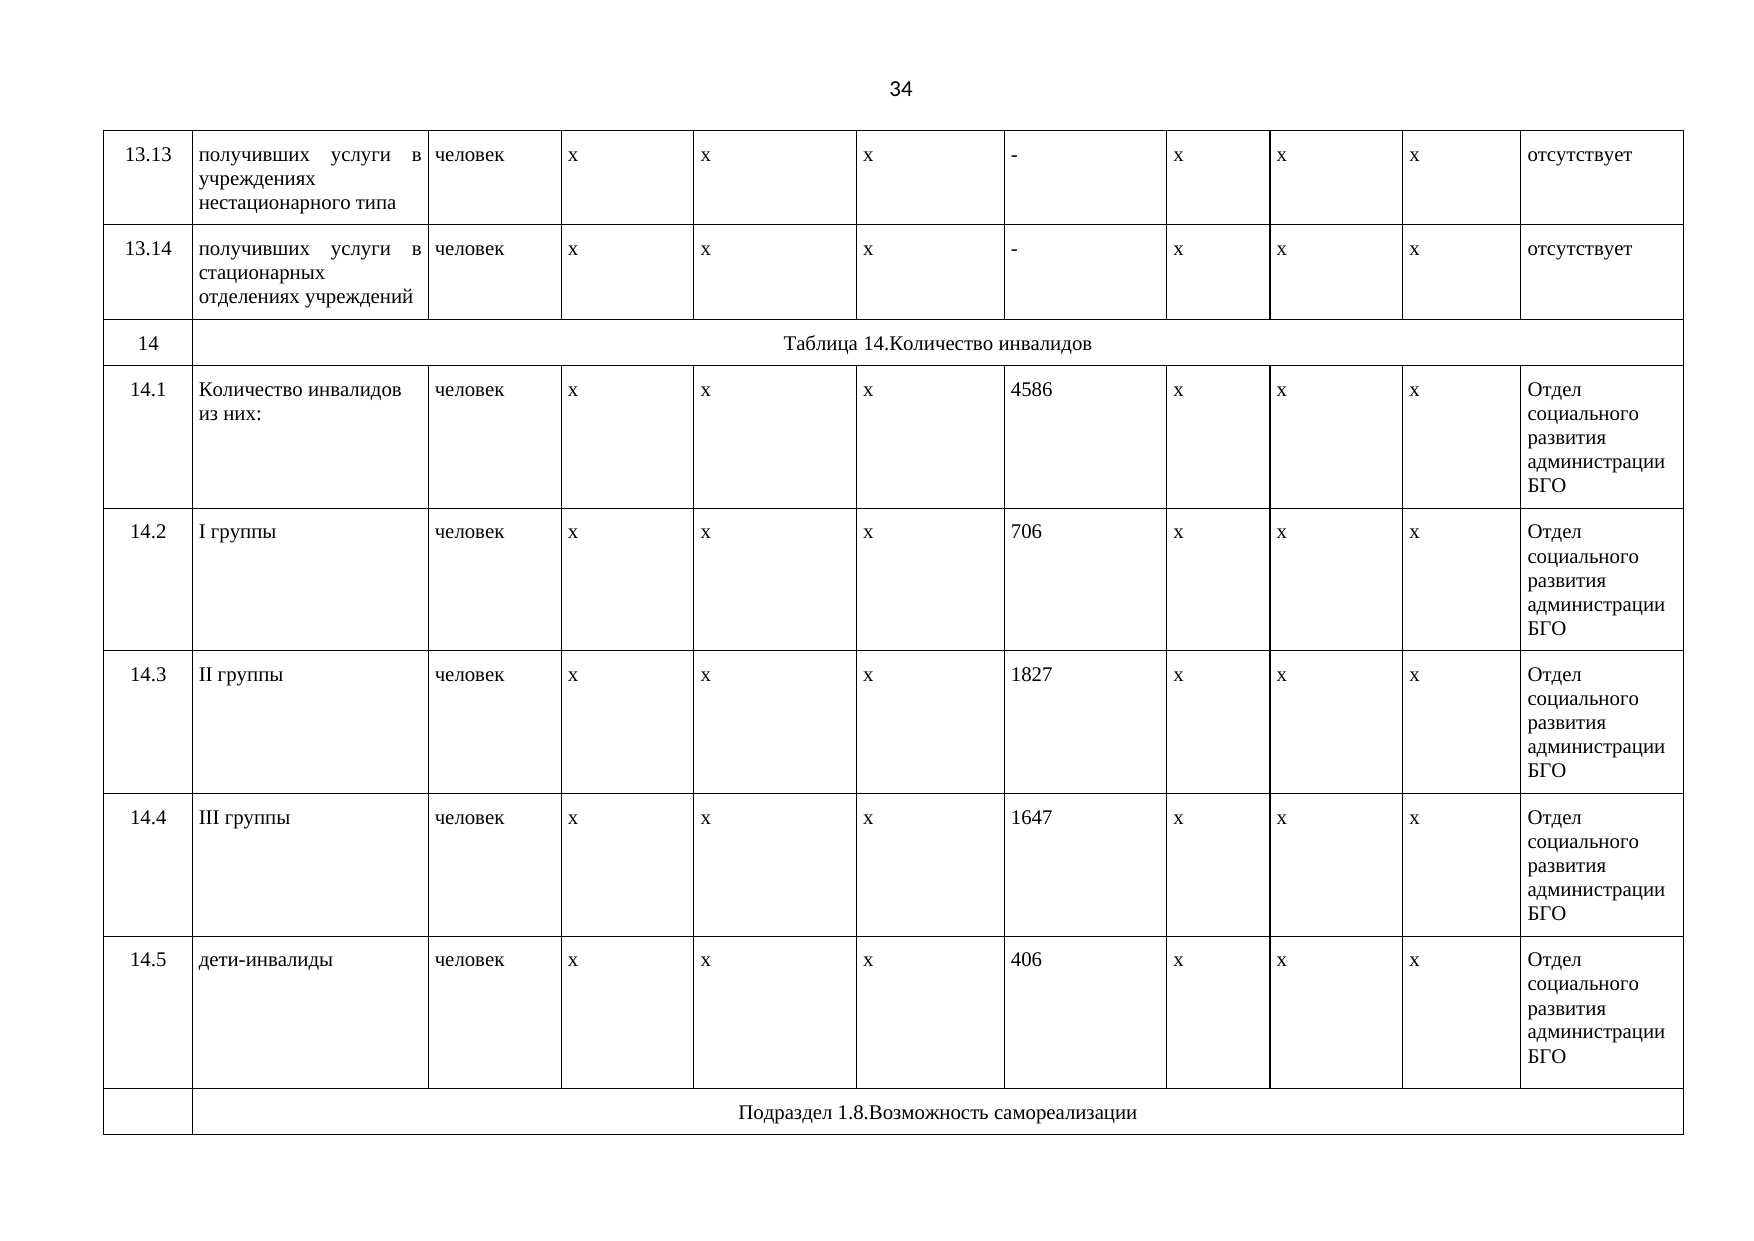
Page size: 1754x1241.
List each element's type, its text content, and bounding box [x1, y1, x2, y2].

table_cell х [562, 937, 693, 1088]
table_cell [104, 1089, 192, 1134]
table_cell человек [429, 651, 561, 793]
table_cell 14 [104, 320, 192, 365]
table_cell х [562, 131, 693, 224]
table_cell х [694, 225, 856, 319]
table_cell получивших услуги в учреждениях нестационарного типа [193, 131, 428, 224]
table_cell х [1271, 794, 1402, 936]
table_cell х [1271, 366, 1402, 508]
table_cell Отдел социального развития администрации БГО [1521, 366, 1683, 508]
table_cell х [1403, 225, 1520, 319]
table_cell человек [429, 225, 561, 319]
table_cell х [1167, 937, 1269, 1088]
table_cell х [857, 937, 1004, 1088]
table_cell х [1271, 651, 1402, 793]
table_cell отсутствует [1521, 131, 1683, 224]
table_cell х [694, 794, 856, 936]
table_cell 706 [1005, 509, 1166, 650]
table_cell Отдел социального развития администрации БГО [1521, 651, 1683, 793]
table_cell х [857, 651, 1004, 793]
table_cell Отдел социального развития администрации БГО [1521, 509, 1683, 650]
table_cell - [1005, 131, 1166, 224]
table_cell х [694, 651, 856, 793]
table_cell х [694, 366, 856, 508]
table_cell отсутствует [1521, 225, 1683, 319]
table_cell х [1403, 651, 1520, 793]
table_cell 1827 [1005, 651, 1166, 793]
table_cell 13.13 [104, 131, 192, 224]
table_cell х [1403, 794, 1520, 936]
table_cell 14.3 [104, 651, 192, 793]
table_cell человек [429, 366, 561, 508]
table_cell х [857, 225, 1004, 319]
table_cell - [1005, 225, 1166, 319]
table_cell х [1167, 225, 1269, 319]
table_cell х [1167, 366, 1269, 508]
table_cell Отдел социального развития администрации БГО [1521, 937, 1683, 1088]
table_cell получивших услуги в стационарных отделениях учреждений [193, 225, 428, 319]
table_cell х [562, 509, 693, 650]
table_cell 4586 [1005, 366, 1166, 508]
table_cell человек [429, 794, 561, 936]
table_cell х [857, 131, 1004, 224]
table_cell Отдел социального развития администрации БГО [1521, 794, 1683, 936]
table_cell III группы [193, 794, 428, 936]
table_cell 14.4 [104, 794, 192, 936]
table_cell х [1403, 509, 1520, 650]
table_cell х [562, 225, 693, 319]
table_cell х [857, 794, 1004, 936]
table_cell 1647 [1005, 794, 1166, 936]
table_cell х [1403, 366, 1520, 508]
table_cell х [1271, 225, 1402, 319]
table_cell х [1167, 509, 1269, 650]
table_cell х [1167, 651, 1269, 793]
table_cell х [1167, 131, 1269, 224]
table_cell II группы [193, 651, 428, 793]
table_cell х [562, 366, 693, 508]
table_cell х [857, 366, 1004, 508]
table_cell х [1271, 937, 1402, 1088]
table_cell х [1403, 937, 1520, 1088]
table_cell 14.2 [104, 509, 192, 650]
table_cell х [562, 651, 693, 793]
table_cell х [1271, 509, 1402, 650]
table_cell х [694, 131, 856, 224]
table_cell 14.5 [104, 937, 192, 1088]
table_cell х [857, 509, 1004, 650]
table_cell человек [429, 131, 561, 224]
table_cell Количество инвалидов из них: [193, 366, 428, 508]
table_cell 13.14 [104, 225, 192, 319]
table_cell х [1271, 131, 1402, 224]
table_cell х [694, 937, 856, 1088]
table_cell 14.1 [104, 366, 192, 508]
table_cell х [694, 509, 856, 650]
table_cell х [1167, 794, 1269, 936]
table_cell дети-инвалиды [193, 937, 428, 1088]
table_cell Подраздел 1.8.Возможность самореализации [193, 1089, 1683, 1134]
table_cell Таблица 14.Количество инвалидов [193, 320, 1683, 365]
table_cell х [1403, 131, 1520, 224]
table_cell 406 [1005, 937, 1166, 1088]
table_cell человек [429, 509, 561, 650]
table_cell х [562, 794, 693, 936]
table_cell I группы [193, 509, 428, 650]
table_cell человек [429, 937, 561, 1088]
